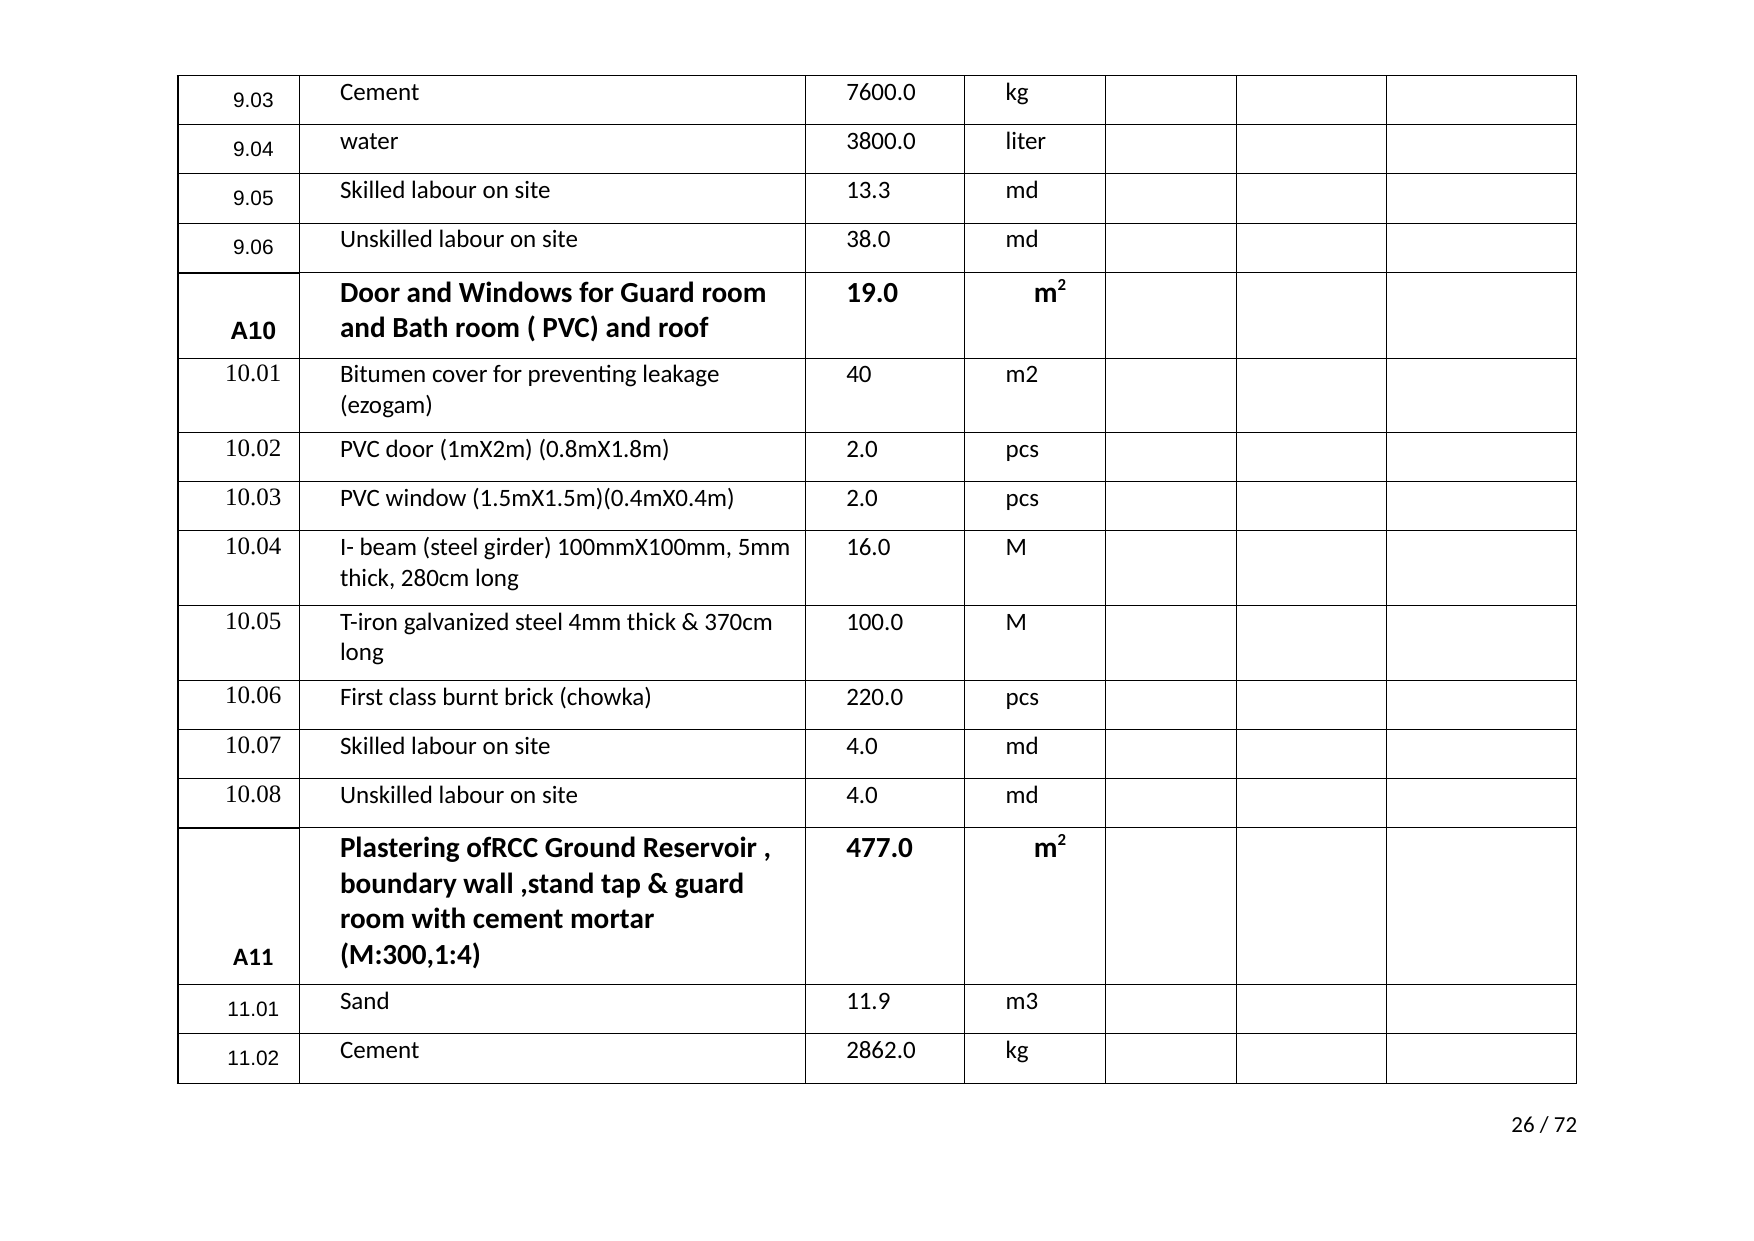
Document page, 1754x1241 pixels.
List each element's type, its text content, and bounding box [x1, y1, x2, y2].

table_cell [1237, 433, 1386, 481]
table_cell 3800.0 [806, 125, 964, 173]
table_cell [1237, 76, 1386, 124]
table_cell 9.03 [179, 76, 299, 124]
table_cell 10.01 [179, 359, 299, 432]
table_cell pcs [965, 433, 1105, 481]
table_cell M [965, 606, 1105, 679]
table_cell Bitumen cover for preventing leakage (ezogam) [300, 359, 805, 432]
table_cell m2 [965, 359, 1105, 432]
table_cell 10.04 [179, 531, 299, 605]
table_cell [1387, 779, 1576, 827]
table_cell 11.9 [806, 985, 964, 1033]
table_cell 4.0 [806, 779, 964, 827]
table_cell [1237, 125, 1386, 173]
table_cell 220.0 [806, 681, 964, 729]
table_cell [1387, 273, 1576, 357]
table_cell [1237, 606, 1386, 679]
table_cell m2 [965, 273, 1105, 357]
table_cell m3 [965, 985, 1105, 1033]
table_cell [1106, 174, 1236, 222]
table_cell [1387, 531, 1576, 605]
table_cell [1106, 606, 1236, 679]
table_cell M [965, 531, 1105, 605]
table_cell 10.08 [179, 779, 299, 827]
table_cell A11 [179, 829, 299, 984]
table_cell Plastering ofRCC Ground Reservoir , boundary wall ,stand tap & guard room with cement mortar (M:300,1:4) [300, 828, 805, 984]
table_cell [1387, 76, 1576, 124]
table_cell md [965, 779, 1105, 827]
table_cell [1387, 174, 1576, 222]
table_cell A10 [179, 274, 299, 357]
table_cell 2.0 [806, 482, 964, 530]
table_cell [1106, 1034, 1236, 1082]
table_cell [1106, 76, 1236, 124]
table_cell [1237, 1034, 1386, 1082]
table_cell 9.06 [179, 224, 299, 272]
table_cell liter [965, 125, 1105, 173]
table_cell 100.0 [806, 606, 964, 679]
table_cell [1237, 828, 1386, 984]
table_cell kg [965, 1034, 1105, 1082]
table_cell pcs [965, 482, 1105, 530]
table_cell Sand [300, 985, 805, 1033]
table_cell [1387, 1034, 1576, 1082]
table_cell water [300, 125, 805, 173]
table_cell [1387, 433, 1576, 481]
table_cell [1387, 828, 1576, 984]
table_cell 4.0 [806, 730, 964, 778]
table_cell [1237, 985, 1386, 1033]
table_cell [1106, 224, 1236, 272]
table_cell 7600.0 [806, 76, 964, 124]
table_cell [1106, 531, 1236, 605]
table_cell 16.0 [806, 531, 964, 605]
table_cell 19.0 [806, 273, 964, 357]
table_cell Unskilled labour on site [300, 779, 805, 827]
table_cell 477.0 [806, 828, 964, 984]
table_cell Cement [300, 76, 805, 124]
table_cell [1106, 730, 1236, 778]
table_cell [1387, 730, 1576, 778]
table_cell 2862.0 [806, 1034, 964, 1082]
table_cell md [965, 174, 1105, 222]
table_cell [1237, 482, 1386, 530]
table_cell [1237, 273, 1386, 357]
table_cell Cement [300, 1034, 805, 1082]
table_cell 11.01 [179, 985, 299, 1033]
table_cell Unskilled labour on site [300, 224, 805, 272]
table_cell 38.0 [806, 224, 964, 272]
table_cell pcs [965, 681, 1105, 729]
table_cell T-iron galvanized steel 4mm thick & 370cm long [300, 606, 805, 679]
table_cell [1106, 125, 1236, 173]
table_cell 13.3 [806, 174, 964, 222]
table_cell [1237, 174, 1386, 222]
table_cell 9.05 [179, 174, 299, 222]
table_cell Skilled labour on site [300, 174, 805, 222]
table_cell 9.04 [179, 125, 299, 173]
table_cell [1387, 359, 1576, 432]
table_cell kg [965, 76, 1105, 124]
table_cell [1106, 359, 1236, 432]
table_cell [1387, 125, 1576, 173]
table_cell [1237, 531, 1386, 605]
table_cell Door and Windows for Guard room and Bath room ( PVC) and roof [300, 273, 805, 357]
table_cell [1237, 359, 1386, 432]
table_cell [1106, 779, 1236, 827]
table_cell [1237, 779, 1386, 827]
table_cell 10.07 [179, 730, 299, 778]
table_cell [1106, 681, 1236, 729]
table_cell md [965, 224, 1105, 272]
table_cell I- beam (steel girder) 100mmX100mm, 5mm thick, 280cm long [300, 531, 805, 605]
table_cell md [965, 730, 1105, 778]
table_cell [1237, 681, 1386, 729]
table_cell [1106, 482, 1236, 530]
table_cell [1106, 433, 1236, 481]
table_cell 10.02 [179, 433, 299, 481]
table_cell [1387, 482, 1576, 530]
table_cell 10.06 [179, 681, 299, 729]
table_cell [1106, 985, 1236, 1033]
table_cell [1387, 606, 1576, 679]
table_cell [1237, 224, 1386, 272]
table_cell 10.03 [179, 482, 299, 530]
table_cell 40 [806, 359, 964, 432]
table_cell [1387, 224, 1576, 272]
table_cell PVC door (1mX2m) (0.8mX1.8m) [300, 433, 805, 481]
table_cell [1387, 681, 1576, 729]
table_cell 2.0 [806, 433, 964, 481]
table_cell 11.02 [179, 1034, 299, 1082]
table_cell [1106, 828, 1236, 984]
table_cell Skilled labour on site [300, 730, 805, 778]
table_cell [1387, 985, 1576, 1033]
table_cell [1106, 273, 1236, 357]
table_cell First class burnt brick (chowka) [300, 681, 805, 729]
table_cell [1237, 730, 1386, 778]
table_cell 10.05 [179, 606, 299, 679]
table_cell m2 [965, 828, 1105, 984]
table_cell PVC window (1.5mX1.5m)(0.4mX0.4m) [300, 482, 805, 530]
